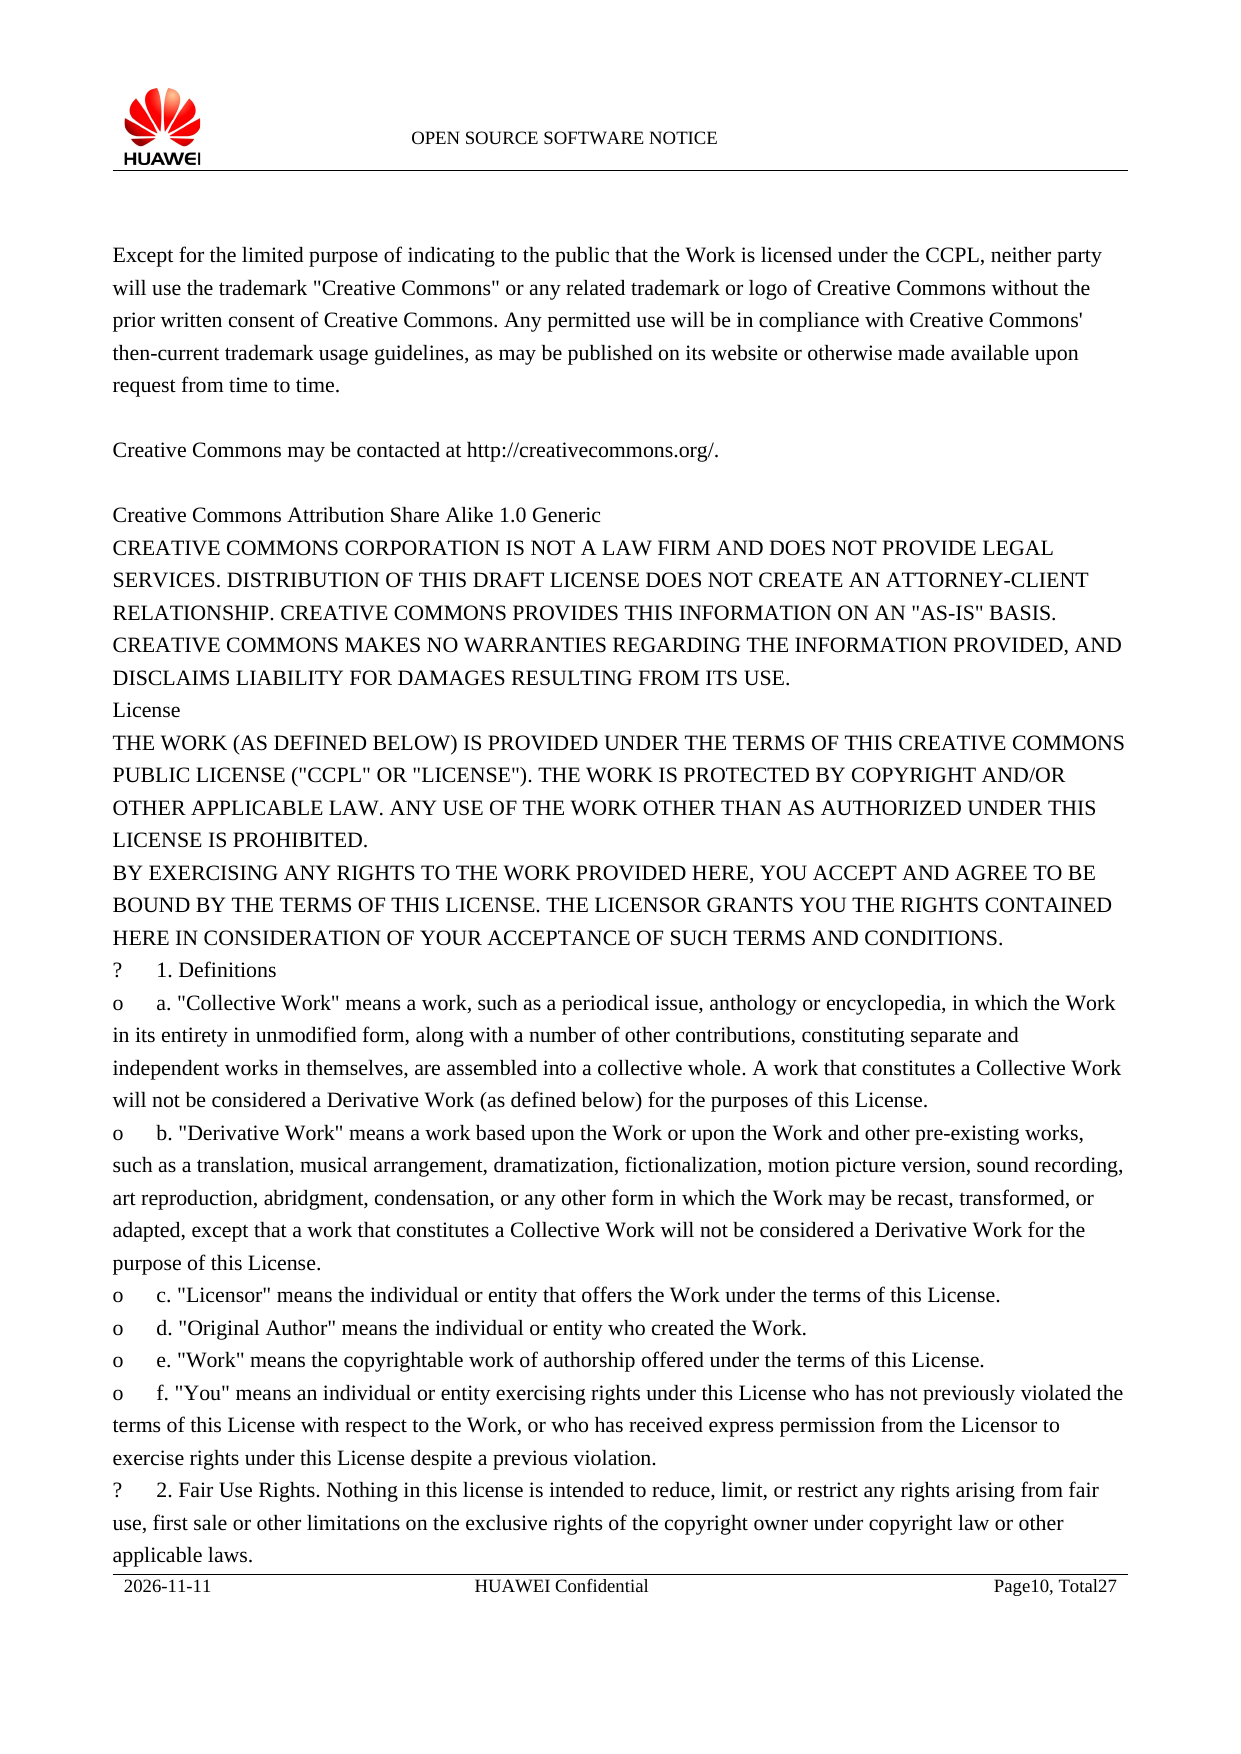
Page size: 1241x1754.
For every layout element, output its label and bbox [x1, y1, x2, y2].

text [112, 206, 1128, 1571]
picture [124, 88, 201, 165]
